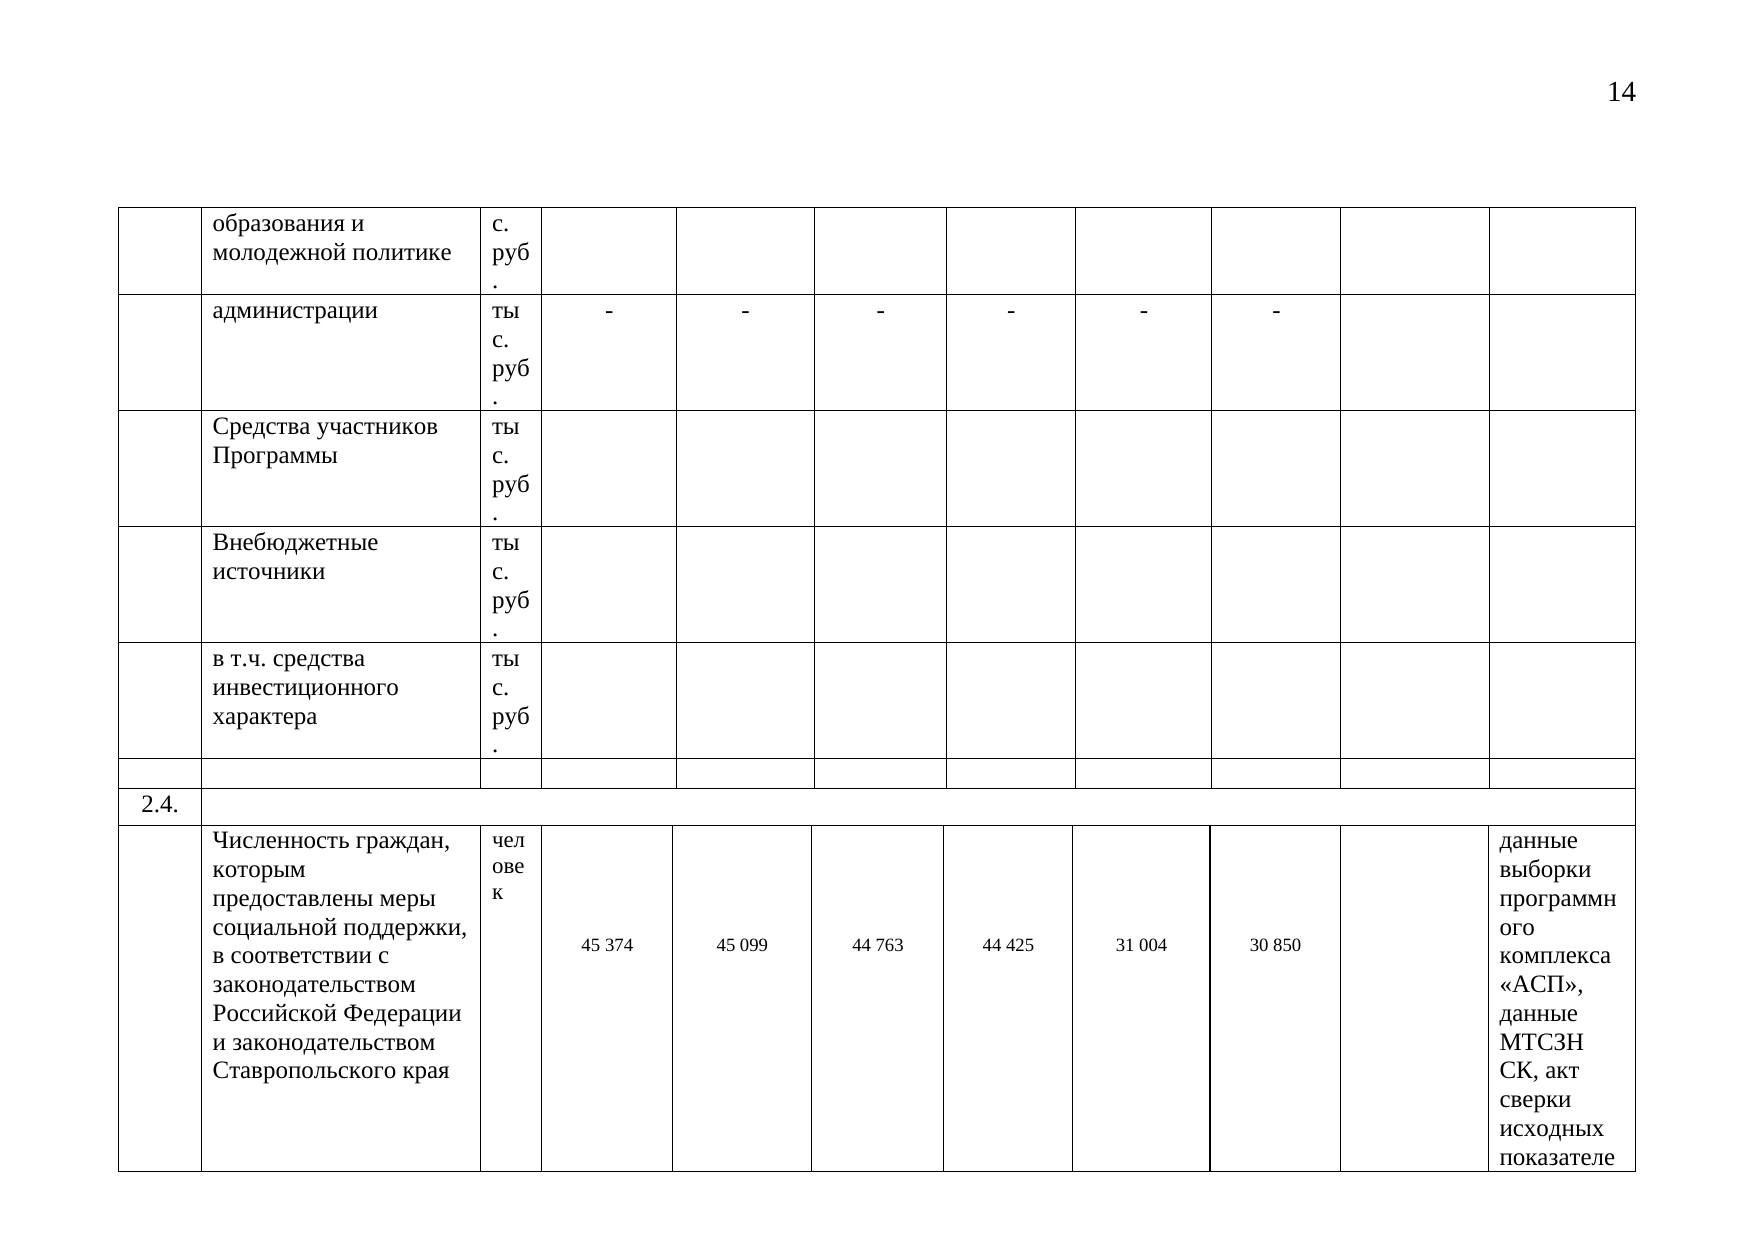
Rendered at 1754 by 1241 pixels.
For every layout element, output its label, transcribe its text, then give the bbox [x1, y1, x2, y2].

table_cell человек [481, 826, 541, 1171]
table_cell [1490, 411, 1635, 526]
table_cell [677, 527, 814, 642]
table_cell тыс. руб. [481, 208, 541, 294]
table_cell [119, 643, 201, 758]
table_cell [1341, 411, 1489, 526]
table_cell [119, 295, 201, 410]
table_cell [1076, 759, 1211, 788]
table_cell [947, 643, 1075, 758]
table_cell [1341, 208, 1489, 294]
table_cell [815, 759, 946, 788]
table_cell 30 850 [1211, 826, 1340, 1171]
table_cell [677, 643, 814, 758]
table_cell [1341, 527, 1489, 642]
table_cell [1341, 643, 1489, 758]
table_cell - [677, 295, 814, 410]
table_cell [1489, 826, 1635, 1171]
table_cell [947, 411, 1075, 526]
table_cell [202, 789, 1635, 824]
table_cell [1490, 527, 1635, 642]
table_cell - [947, 295, 1075, 410]
table_cell [481, 759, 541, 788]
table_cell тыс. руб. [481, 527, 541, 642]
table_cell [542, 411, 676, 526]
table_cell 45 374 [542, 826, 672, 1171]
table_cell - [1212, 208, 1340, 294]
table_cell - [1212, 295, 1340, 410]
table_cell тыс. руб. [481, 295, 541, 410]
table_cell [542, 643, 676, 758]
table_cell - [677, 208, 814, 294]
table_cell - [815, 295, 946, 410]
table_cell [1490, 643, 1635, 758]
table_cell [119, 208, 201, 294]
table_cell в т.ч. средства инвестиционного характера [202, 643, 480, 758]
table_cell 2.4. [119, 789, 201, 824]
table_cell [1490, 759, 1635, 788]
table_cell Внебюджетные источники [202, 527, 480, 642]
table_cell администрации [202, 295, 480, 410]
table_cell 44 425 [944, 826, 1072, 1171]
table_cell [1490, 208, 1635, 294]
table_cell [1341, 826, 1488, 1171]
table_cell [1076, 643, 1211, 758]
table_cell - [815, 208, 946, 294]
table_cell [1341, 295, 1489, 410]
table_cell 44 763 [812, 826, 943, 1171]
table_cell - [542, 295, 676, 410]
table_cell 45 099 [673, 826, 811, 1171]
table_cell тыс. руб. [481, 411, 541, 526]
table_cell [202, 759, 480, 788]
table_cell [119, 527, 201, 642]
table_cell [677, 759, 814, 788]
table_cell [1212, 643, 1340, 758]
table_cell [1490, 295, 1635, 410]
table_cell [1076, 411, 1211, 526]
table_cell [815, 411, 946, 526]
table_cell [677, 411, 814, 526]
table_cell 31 004 [1073, 826, 1209, 1171]
table_cell [1341, 759, 1489, 788]
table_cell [202, 208, 480, 294]
table_cell - [947, 208, 1075, 294]
table_cell [1212, 527, 1340, 642]
table_cell [815, 643, 946, 758]
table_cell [202, 826, 480, 1171]
table_cell [1212, 759, 1340, 788]
table_cell [815, 527, 946, 642]
table_cell - [542, 208, 676, 294]
table_cell - [1076, 208, 1211, 294]
table_cell [119, 411, 201, 526]
table_cell Средства участников Программы [202, 411, 480, 526]
table_cell [119, 826, 201, 1171]
table_cell - [1076, 295, 1211, 410]
table_cell [1076, 527, 1211, 642]
table_cell [119, 759, 201, 788]
table_cell [947, 527, 1075, 642]
table_cell [542, 759, 676, 788]
table_cell [1212, 411, 1340, 526]
table_cell тыс. руб. [481, 643, 541, 758]
table_cell [947, 759, 1075, 788]
table_cell [542, 527, 676, 642]
